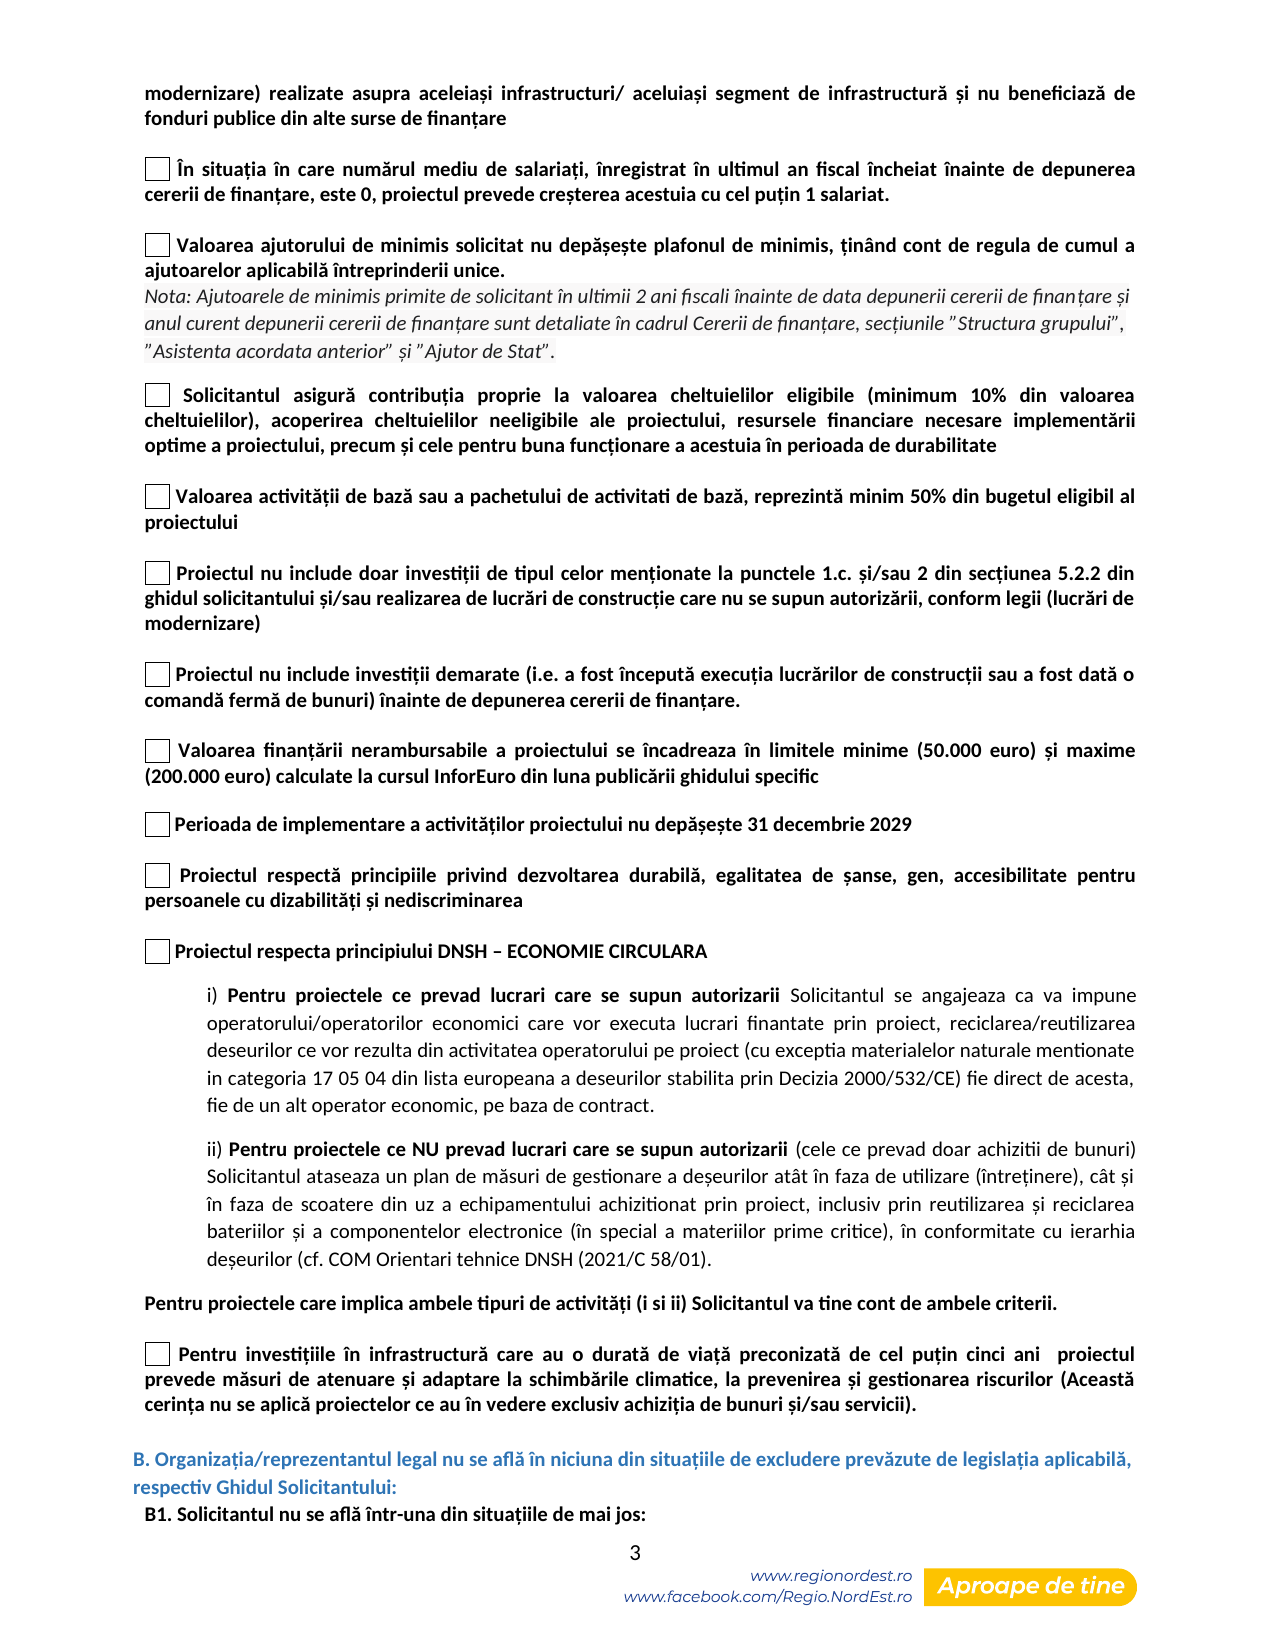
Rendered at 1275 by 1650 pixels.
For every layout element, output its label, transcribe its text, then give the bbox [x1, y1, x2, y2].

subtitle B1. Solicitantul nu se află într-una din situațiile de mai jos: [144, 1501, 1137, 1527]
subtitle Proiectul nu include doar investiții de tipul celor menționate la punctele 1.c. și/sau 2 din secțiunea 5.2.2 din ghidul solicitantului și/sau realizarea de lucrări de construcție care nu se supun autorizării, conform legii (lucrări de modernizare) [144, 560, 1137, 636]
text Proiectul respecta principiului DNSH – ECONOMIE CIRCULARA [144, 938, 1137, 964]
subtitle Proiectul respectă principiile privind dezvoltarea durabilă, egalitatea de șanse, gen, accesibilitate pentru persoanele cu dizabilităţi și nediscriminarea [144, 862, 1137, 913]
subtitle B. Organizația/reprezentantul legal nu se află în niciuna din situațiile de excludere prevăzute de legislația aplicabilă, respectiv Ghidul Solicitantului: [133, 1447, 1137, 1499]
subtitle Valoarea finanțării nerambursabile a proiectului se încadreaza în limitele minime (50.000 euro) și maxime (200.000 euro) calculate la cursul InforEuro din luna publicării ghidului specific [144, 738, 1137, 788]
subtitle Perioada de implementare a activităților proiectului nu depășește 31 decembrie 2029 [144, 811, 1137, 837]
subtitle Solicitantul asigură contribuția proprie la valoarea cheltuielilor eligibile (minimum 10% din valoarea cheltuielilor), acoperirea cheltuielilor neeligibile ale proiectului, resursele financiare necesare implementării optime a proiectului, precum și cele pentru buna funcționare a acestuia în perioada de durabilitate [144, 382, 1137, 458]
subtitle În situația în care numărul mediu de salariați, înregistrat în ultimul an fiscal încheiat înainte de depunerea cererii de finanțare, este 0, proiectul prevede creșterea acestuia cu cel puțin 1 salariat. [144, 156, 1137, 207]
subtitle Valoarea activității de bază sau a pachetului de activitati de bază, reprezintă minim 50% din bugetul eligibil al proiectului [144, 483, 1137, 534]
subtitle Valoarea ajutorului de minimis solicitat nu depășește plafonul de minimis, ținând cont de regula de cumul a ajutoarelor aplicabilă întreprinderii unice. [144, 232, 1137, 283]
text i) Pentru proiectele ce prevad lucrari care se supun autorizarii Solicitantul se angajeaza ca va impune operatorului/operatorilor economici care vor executa lucrari finantate prin proiect, reciclarea/reutilizarea deseurilor ce vor rezulta din activitatea operatorului pe proiect (cu exceptia materialelor naturale mentionate in categoria 17 05 04 din lista europeana a deseurilor stabilita prin Decizia 2000/532/CE) fie direct de acesta, fie de un alt operator economic, pe baza de contract. [207, 983, 1137, 1118]
text ii) Pentru proiectele ce NU prevad lucrari care se supun autorizarii (cele ce prevad doar achizitii de bunuri) Solicitantul ataseaza un plan de măsuri de gestionare a deșeurilor atât în faza de utilizare (întreținere), cât și în faza de scoatere din uz a echipamentului achizitionat prin proiect, inclusiv prin reutilizarea și reciclarea bateriilor și a componentelor electronice (în special a materiilor prime critice), în conformitate cu ierarhia deșeurilor (cf. COM Orientari tehnice DNSH (2021/C 58/01). [207, 1136, 1137, 1271]
subtitle Pentru proiectele care implica ambele tipuri de activități (i si ii) Solicitantul va tine cont de ambele criterii. [144, 1290, 1137, 1315]
text Nota: Ajutoarele de minimis primite de solicitant în ultimii 2 ani fiscali înainte de data depunerii cererii de finanţare şi anul curent depunerii cererii de finanţare sunt detaliate în cadrul Cererii de finanțare, secțiunile ”Structura grupului”, ”Asistenta acordata anterior” și ”Ajutor de Stat”. [144, 283, 1137, 363]
subtitle Proiectul nu include investiții demarate (i.e. a fost începută execuția lucrărilor de construcții sau a fost dată o comandă fermă de bunuri) înainte de depunerea cererii de finanțare. [144, 661, 1137, 712]
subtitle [144, 80, 1137, 131]
subtitle Pentru investițiile în infrastructură care au o durată de viață preconizată de cel puțin cinci ani proiectul prevede măsuri de atenuare și adaptare la schimbările climatice, la prevenirea și gestionarea riscurilor (Această cerința nu se aplică proiectelor ce au în vedere exclusiv achiziția de bunuri și/sau servicii). [144, 1341, 1137, 1417]
